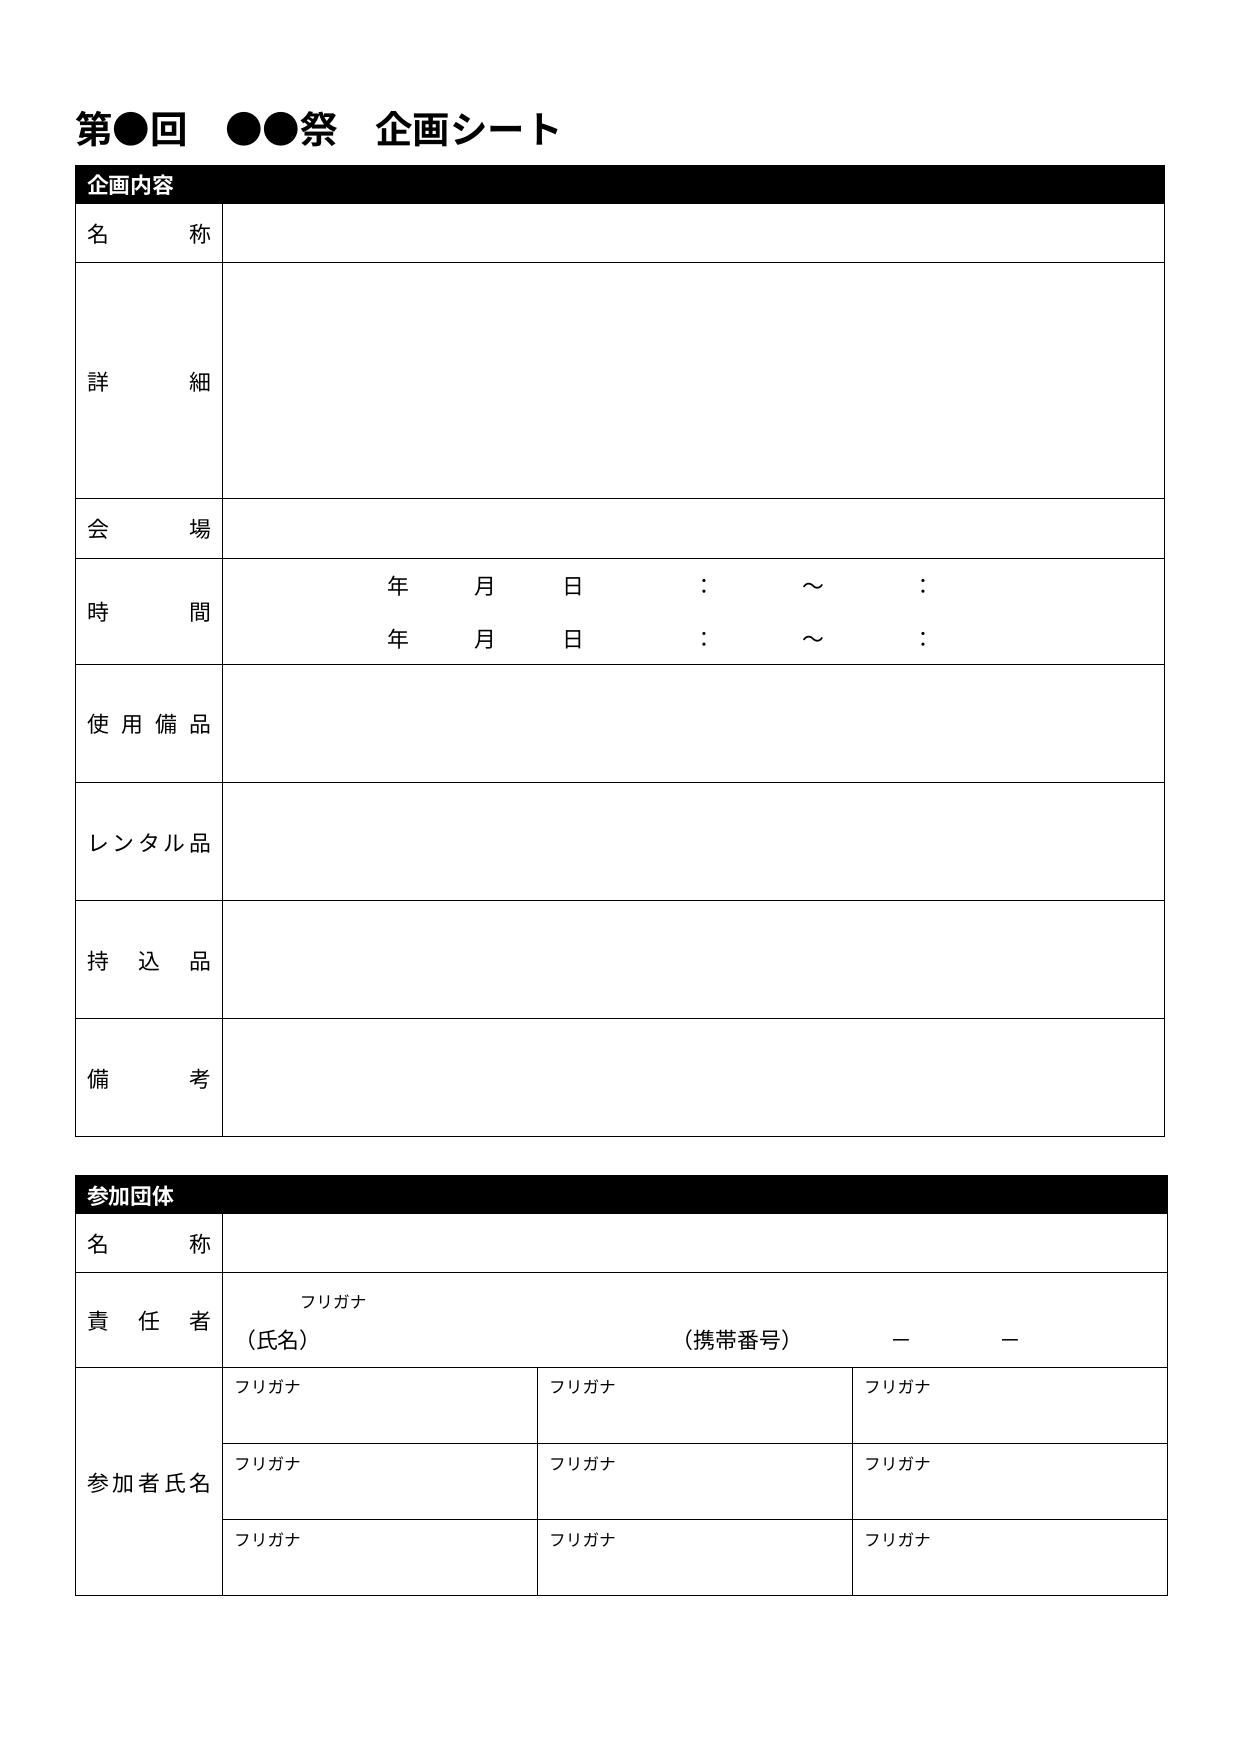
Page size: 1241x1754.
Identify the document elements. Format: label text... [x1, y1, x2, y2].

table_cell フリガナ [223, 1368, 537, 1443]
table_cell [223, 783, 1164, 900]
table_cell 備考 [76, 1019, 222, 1136]
table_cell [223, 665, 1164, 782]
table_cell レンタル品 [76, 783, 222, 900]
table_cell フリガナ [223, 1444, 537, 1519]
table_cell [223, 263, 1164, 498]
table_cell フリガナ [853, 1368, 1167, 1443]
table_cell フリガナ [538, 1368, 852, 1443]
table_cell 責任者 [76, 1273, 222, 1367]
table_cell 参加者氏名 [76, 1368, 222, 1595]
table_cell 持込品 [76, 901, 222, 1018]
table_cell 名称 [76, 204, 222, 262]
table_cell 名称 [76, 1214, 222, 1272]
table_cell フリガナ （氏名） （携帯番号） － － [223, 1273, 1167, 1367]
text 第●回 ●●祭 企画シート [75, 89, 1165, 164]
table_cell [223, 499, 1164, 557]
table_cell 使用備品 [76, 665, 222, 782]
table_cell 詳細 [76, 263, 222, 498]
table_cell フリガナ [853, 1520, 1167, 1595]
table_cell [223, 1019, 1164, 1136]
table_header 参加団体 [76, 1176, 1167, 1213]
table_cell [223, 901, 1164, 1018]
table_cell 年 月 日 ： ～ ： [223, 611, 1164, 664]
table_cell フリガナ [223, 1520, 537, 1595]
table_cell [223, 1214, 1167, 1272]
table_cell 会場 [76, 499, 222, 557]
table_cell [223, 204, 1164, 262]
table_cell 年 月 日 ： ～ ： [223, 559, 1164, 611]
table_cell 時間 [76, 559, 222, 664]
table_cell フリガナ [538, 1520, 852, 1595]
table_cell フリガナ [853, 1444, 1167, 1519]
table_cell フリガナ [538, 1444, 852, 1519]
table_header 企画内容 [76, 166, 1164, 203]
